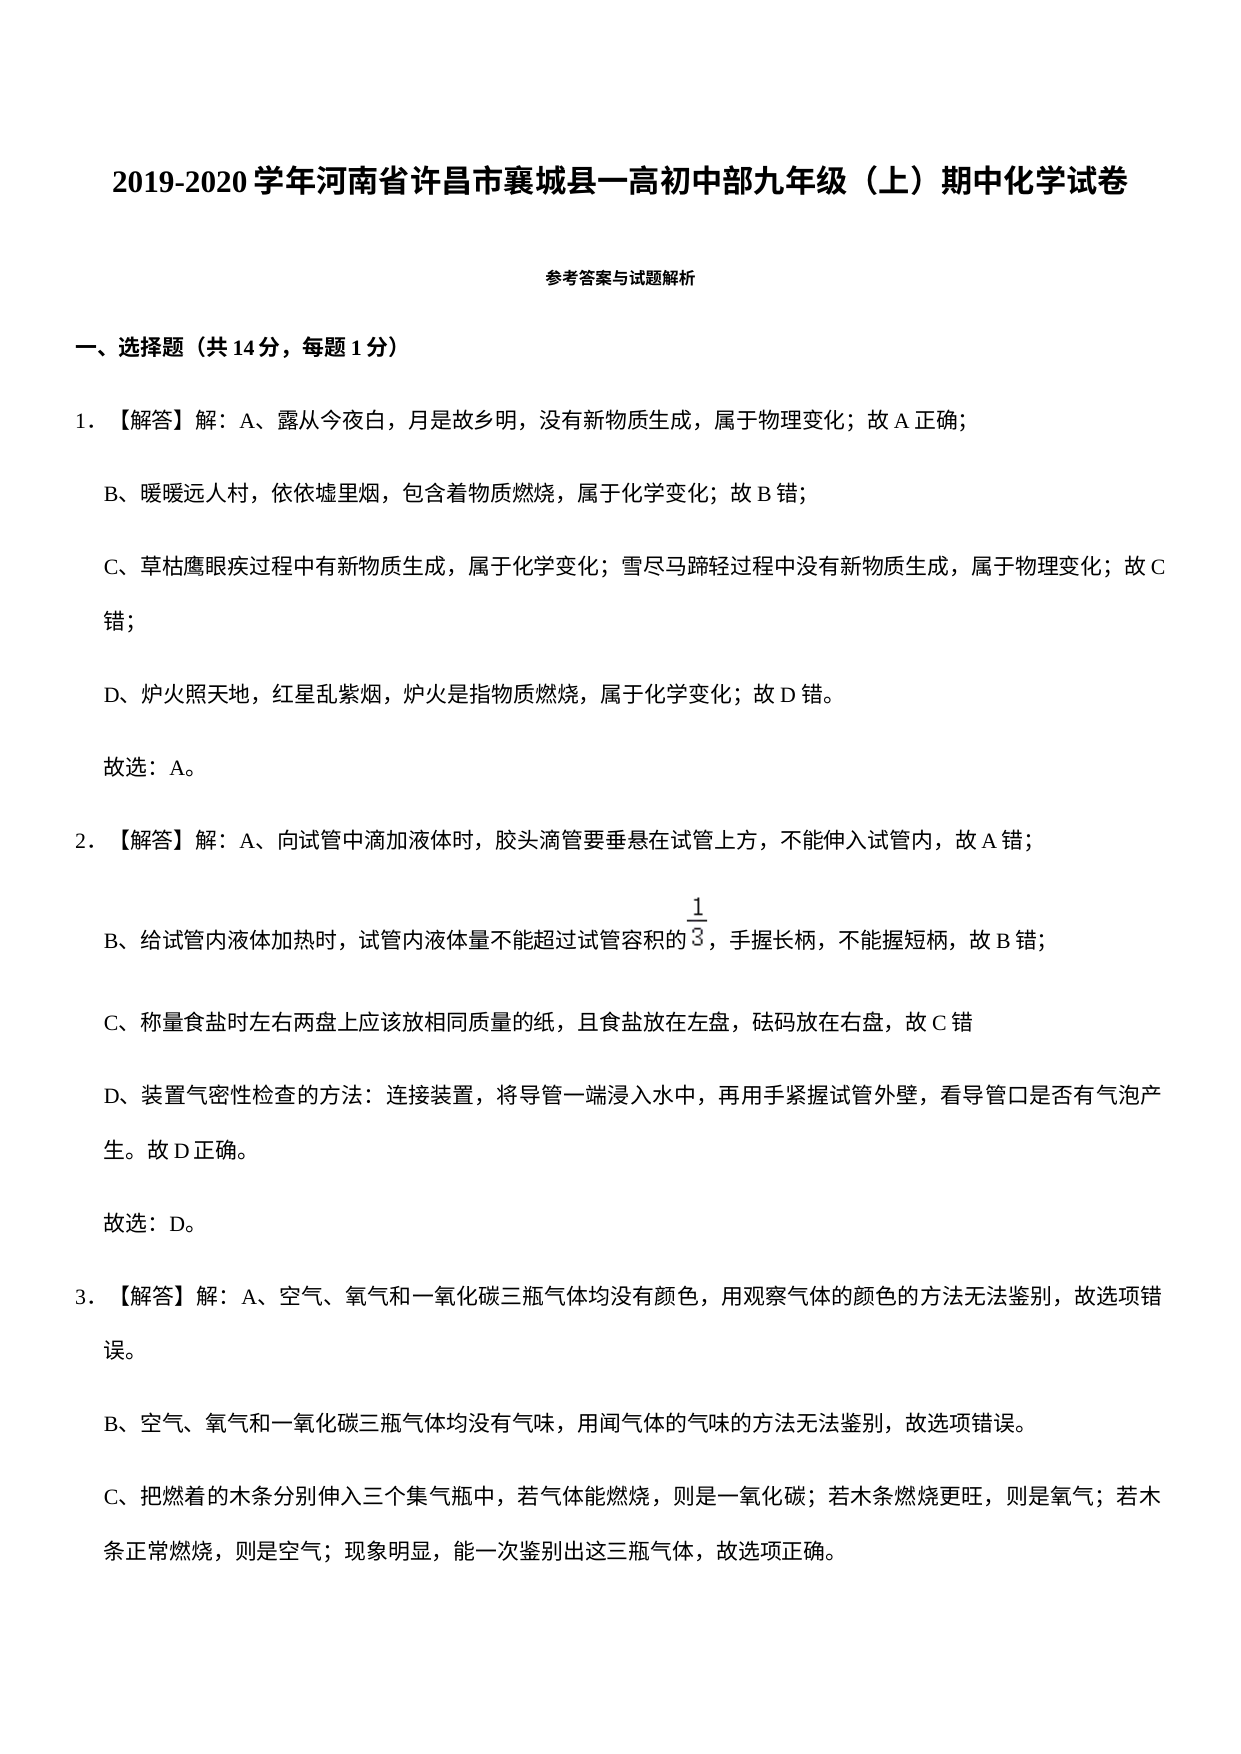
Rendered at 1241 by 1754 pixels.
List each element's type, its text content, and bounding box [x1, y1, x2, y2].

picture [686, 893, 708, 949]
text C、草枯鹰眼疾过程中有新物质生成，属于化学变化；雪尽马蹄轻过程中没有新物质生成，属于物理变化；故C错； [103, 547, 1165, 638]
text D、装置气密性检查的方法：连接装置，将导管一端浸入水中，再用手紧握试管外壁，看导管口是否有气泡产生。故D正确。 [103, 1076, 1165, 1167]
text 2．【解答】解：A、向试管中滴加液体时，胶头滴管要垂悬在试管上方，不能伸入试管内，故A错； [75, 821, 1165, 857]
text C、称量食盐时左右两盘上应该放相同质量的纸，且食盐放在左盘，砝码放在右盘，故C错 [103, 1003, 1165, 1039]
text 3．【解答】解：A、空气、氧气和一氧化碳三瓶气体均没有颜色，用观察气体的颜色的方法无法鉴别，故选项错误。 [75, 1276, 1165, 1367]
text B、空气、氧气和一氧化碳三瓶气体均没有气味，用闻气体的气味的方法无法鉴别，故选项错误。 [103, 1404, 1165, 1440]
text 2019-2020学年河南省许昌市襄城县一高初中部九年级（上）期中化学试卷 [75, 142, 1165, 215]
text 参考答案与试题解析 [75, 259, 1165, 295]
text 1．【解答】解：A、露从今夜白，月是故乡明，没有新物质生成，属于物理变化；故A正确； [75, 401, 1165, 437]
text 一、选择题（共14分，每题1分） [75, 328, 1165, 364]
text 故选：A。 [103, 747, 1165, 784]
text 故选：D。 [103, 1203, 1165, 1240]
text B、给试管内液体加热时，试管内液体量不能超过试管容积的，手握长柄，不能握短柄，故B错； [103, 893, 1165, 966]
text D、炉火照天地，红星乱紫烟，炉火是指物质燃烧，属于化学变化；故D 错。 [103, 674, 1165, 711]
text B、暖暖远人村，依依墟里烟，包含着物质燃烧，属于化学变化；故B错； [103, 474, 1165, 510]
text C、把燃着的木条分别伸入三个集气瓶中，若气体能燃烧，则是一氧化碳；若木条燃烧更旺，则是氧气；若木条正常燃烧，则是空气；现象明显，能一次鉴别出这三瓶气体，故选项正确。 [103, 1477, 1165, 1568]
